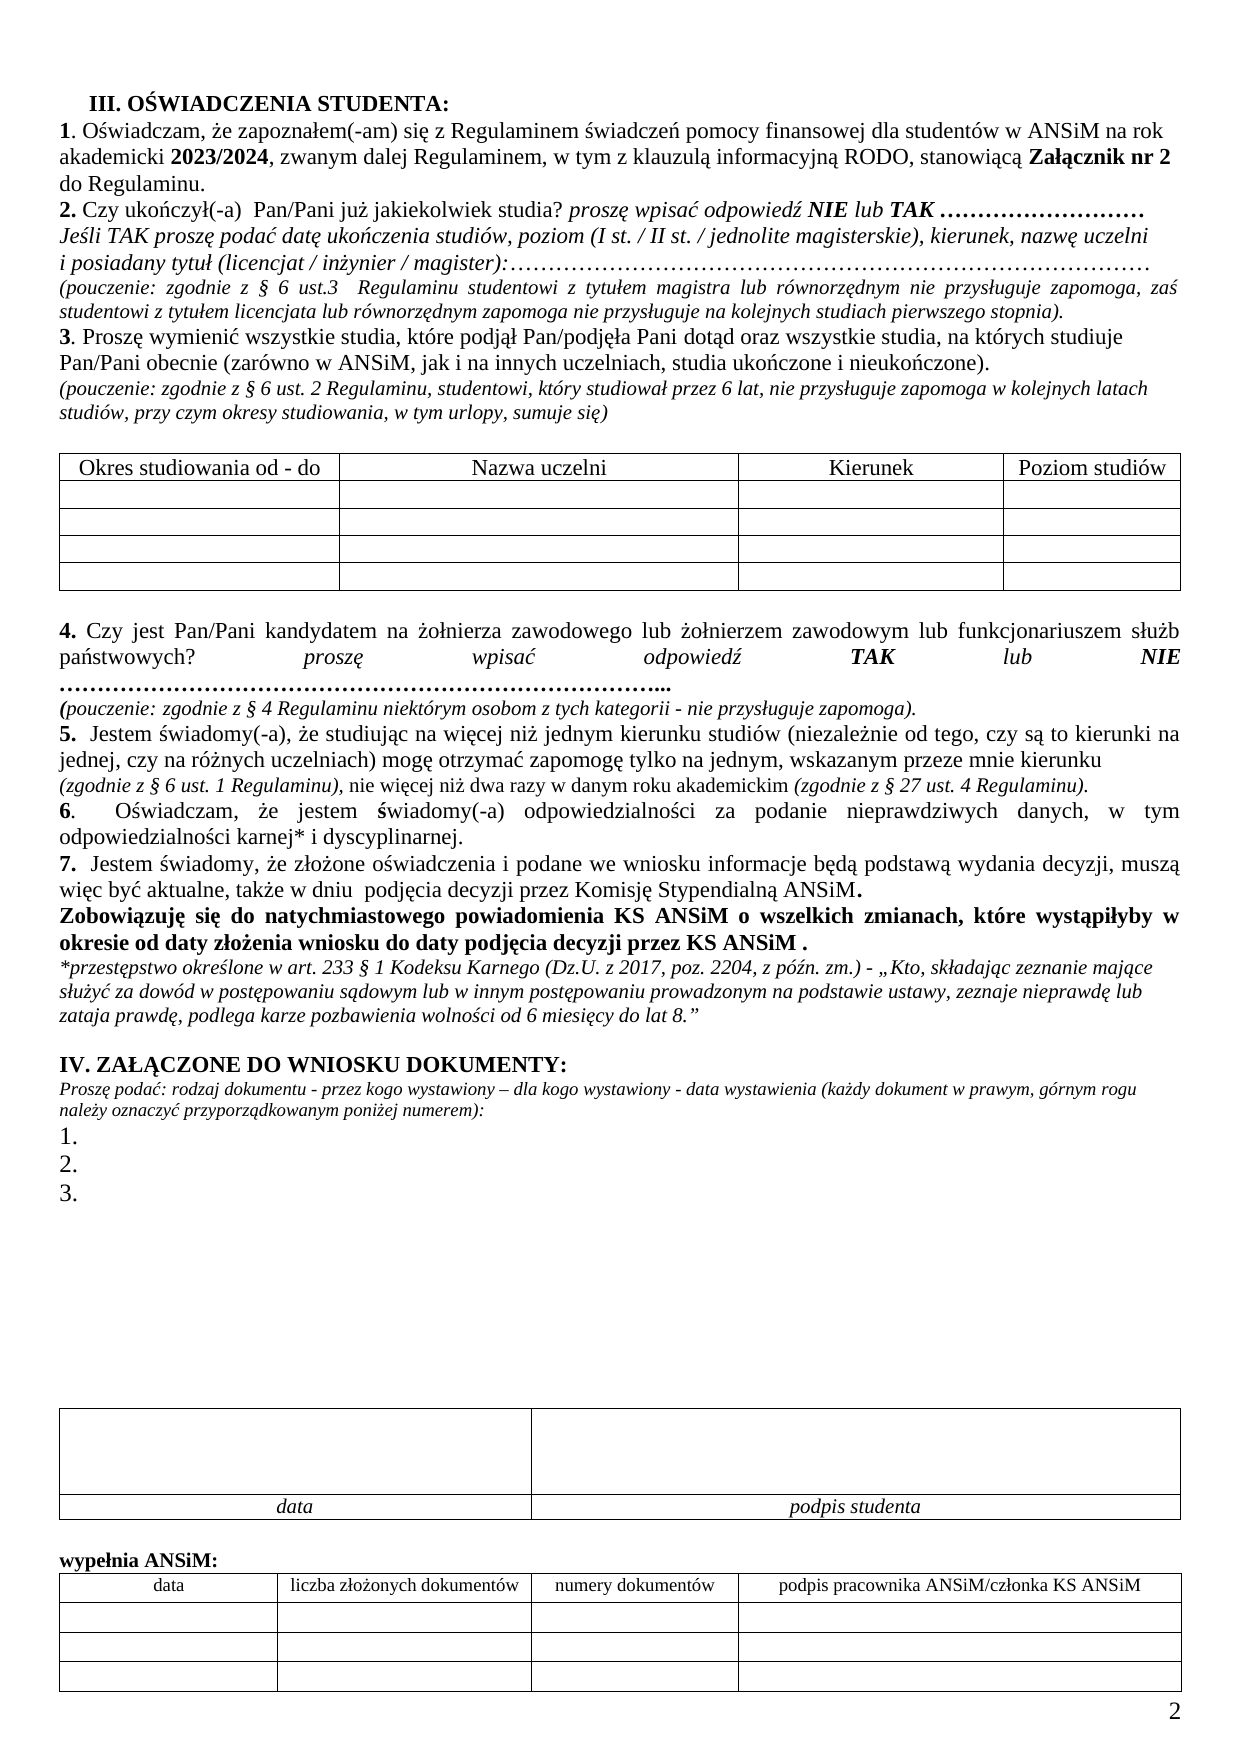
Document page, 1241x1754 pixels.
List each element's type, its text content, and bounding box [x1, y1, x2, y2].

table_cell [532, 1662, 738, 1691]
text wypełnia ANSiM: [59, 1548, 1181, 1572]
table_cell [60, 1662, 277, 1691]
text (pouczenie: zgodnie z § 4 Regulaminu niektórym osobom z tych kategorii - nie przysługuje zapomoga). [59, 696, 1181, 720]
text Zobowiązuję się do natychmiastowego powiadomienia KS ANSiM o wszelkich zmianach, które wystąpiłyby w okresie od daty złożenia wniosku do daty podjęcia decyzji przez KS ANSiM . [59, 902, 1181, 955]
table_cell [278, 1603, 531, 1632]
table_cell [739, 536, 1003, 562]
text i posiadany tytuł (licencjat / inżynier / magister):………………………………………………………………………… [59, 249, 1181, 275]
table_cell [60, 563, 339, 590]
table_cell [278, 1662, 531, 1691]
table_header [60, 1409, 531, 1493]
table_cell [739, 481, 1003, 507]
table_header Kierunek [739, 454, 1003, 480]
text III. OŚWIADCZENIA STUDENTA: [89, 91, 1174, 117]
text 7. Jestem świadomy, że złożone oświadczenia i podane we wniosku informacje będą podstawą wydania decyzji, muszą więc być aktualne, także w dniu podjęcia decyzji przez Komisję Stypendialną ANSiM. [59, 850, 1181, 902]
text 6. Oświadczam, że jestem świadomy(-a) odpowiedzialności za podanie nieprawdziwych danych, w tym odpowiedzialności karnej* i dyscyplinarnej. [59, 797, 1181, 850]
table_cell [1004, 509, 1180, 535]
text 5. Jestem świadomy(-a), że studiując na więcej niż jednym kierunku studiów (niezależnie od tego, czy są to kierunki na jednej, czy na różnych uczelniach) mogę otrzymać zapomogę tylko na jednym, wskazanym przeze mnie kierunku [59, 720, 1181, 773]
table_cell [340, 536, 738, 562]
table_cell [532, 1633, 738, 1661]
table_cell [739, 1603, 1181, 1632]
text 4. Czy jest Pan/Pani kandydatem na żołnierza zawodowego lub żołnierzem zawodowym lub funkcjonariuszem służb państwowych? proszę wpisać odpowiedź TAK lub NIE ……………………………………………………………………... [59, 617, 1181, 696]
table_cell [739, 563, 1003, 590]
table_cell [739, 509, 1003, 535]
text (pouczenie: zgodnie z § 6 ust.3 Regulaminu studentowi z tytułem magistra lub równorzędnym nie przysługuje zapomoga, zaś studentowi z tytułem licencjata lub równorzędnym zapomoga nie przysługuje na kolejnych studiach pierwszego stopnia). [59, 275, 1181, 323]
table_header numery dokumentów [532, 1574, 738, 1602]
table_cell [60, 1633, 277, 1661]
table_cell [739, 1662, 1181, 1691]
table_header data [60, 1574, 277, 1602]
table_cell [739, 1633, 1181, 1661]
text *przestępstwo określone w art. 233 § 1 Kodeksu Karnego (Dz.U. z 2017, poz. 2204, z późn. zm.) - „Kto, składając zeznanie mające służyć za dowód w postępowaniu sądowym lub w innym postępowaniu prowadzonym na podstawie ustawy, zeznaje nieprawdę lub zataja prawdę, podlega karze pozbawienia wolności od 6 miesięcy do lat 8.” [59, 955, 1181, 1027]
table_cell [60, 1603, 277, 1632]
table_cell [1004, 536, 1180, 562]
text Proszę podać: rodzaj dokumentu - przez kogo wystawiony – dla kogo wystawiony - data wystawienia (każdy dokument w prawym, górnym rogu należy oznaczyć przyporządkowanym poniżej numerem): 1. 2. [59, 1078, 1174, 1178]
table_cell [532, 1603, 738, 1632]
table_cell [1004, 563, 1180, 590]
table_cell [340, 509, 738, 535]
table_cell podpis studenta [532, 1495, 1180, 1518]
text 1. Oświadczam, że zapoznałem(-am) się z Regulaminem świadczeń pomocy finansowej dla studentów w ANSiM na rok akademicki 2023/2024, zwanym dalej Regulaminem, w tym z klauzulą informacyjną RODO, stanowiącą Załącznik nr 2 do Regulaminu. [59, 117, 1181, 196]
text Jeśli TAK proszę podać datę ukończenia studiów, poziom (I st. / II st. / jednolite magisterskie), kierunek, nazwę uczelni [59, 222, 1181, 249]
text IV. ZAŁĄCZONE DO WNIOSKU DOKUMENTY: [59, 1051, 1174, 1078]
table_cell data [60, 1495, 531, 1518]
table_header liczba złożonych dokumentów dok dokuu [278, 1574, 531, 1602]
text 2. Czy ukończył(-a) Pan/Pani już jakiekolwiek studia? proszę wpisać odpowiedź NIE lub TAK ……………………… [59, 196, 1181, 222]
table_header Okres studiowania od - do [60, 454, 339, 480]
text 3. Proszę wymienić wszystkie studia, które podjął Pan/podjęła Pani dotąd oraz wszystkie studia, na których studiuje Pan/Pani obecnie (zarówno w ANSiM, jak i na innych uczelniach, studia ukończone i nieukończone). (pouczenie: zgodnie z § 6 ust. 2 Regulaminu, studentowi, który studiował przez 6 lat, nie przysługuje zapomoga w kolejnych latach studiów, przy czym okresy studiowania, w tym urlopy, sumuje się) [59, 323, 1181, 424]
text (zgodnie z § 6 ust. 1 Regulaminu), nie więcej niż dwa razy w danym roku akademickim (zgodnie z § 27 ust. 4 Regulaminu). [59, 773, 1181, 797]
table_cell [1004, 481, 1180, 507]
table_cell [60, 509, 339, 535]
table_cell [60, 481, 339, 507]
table_cell [340, 481, 738, 507]
table_cell [278, 1633, 531, 1661]
table_cell [60, 536, 339, 562]
table_header [532, 1409, 1180, 1493]
table_header Poziom studiów [1004, 454, 1180, 480]
text 3. [59, 1178, 1174, 1207]
table_cell [340, 563, 738, 590]
table_header Nazwa uczelni [340, 454, 738, 480]
table_header podpis pracownika ANSiM/członka KS ANSiM [739, 1574, 1181, 1602]
